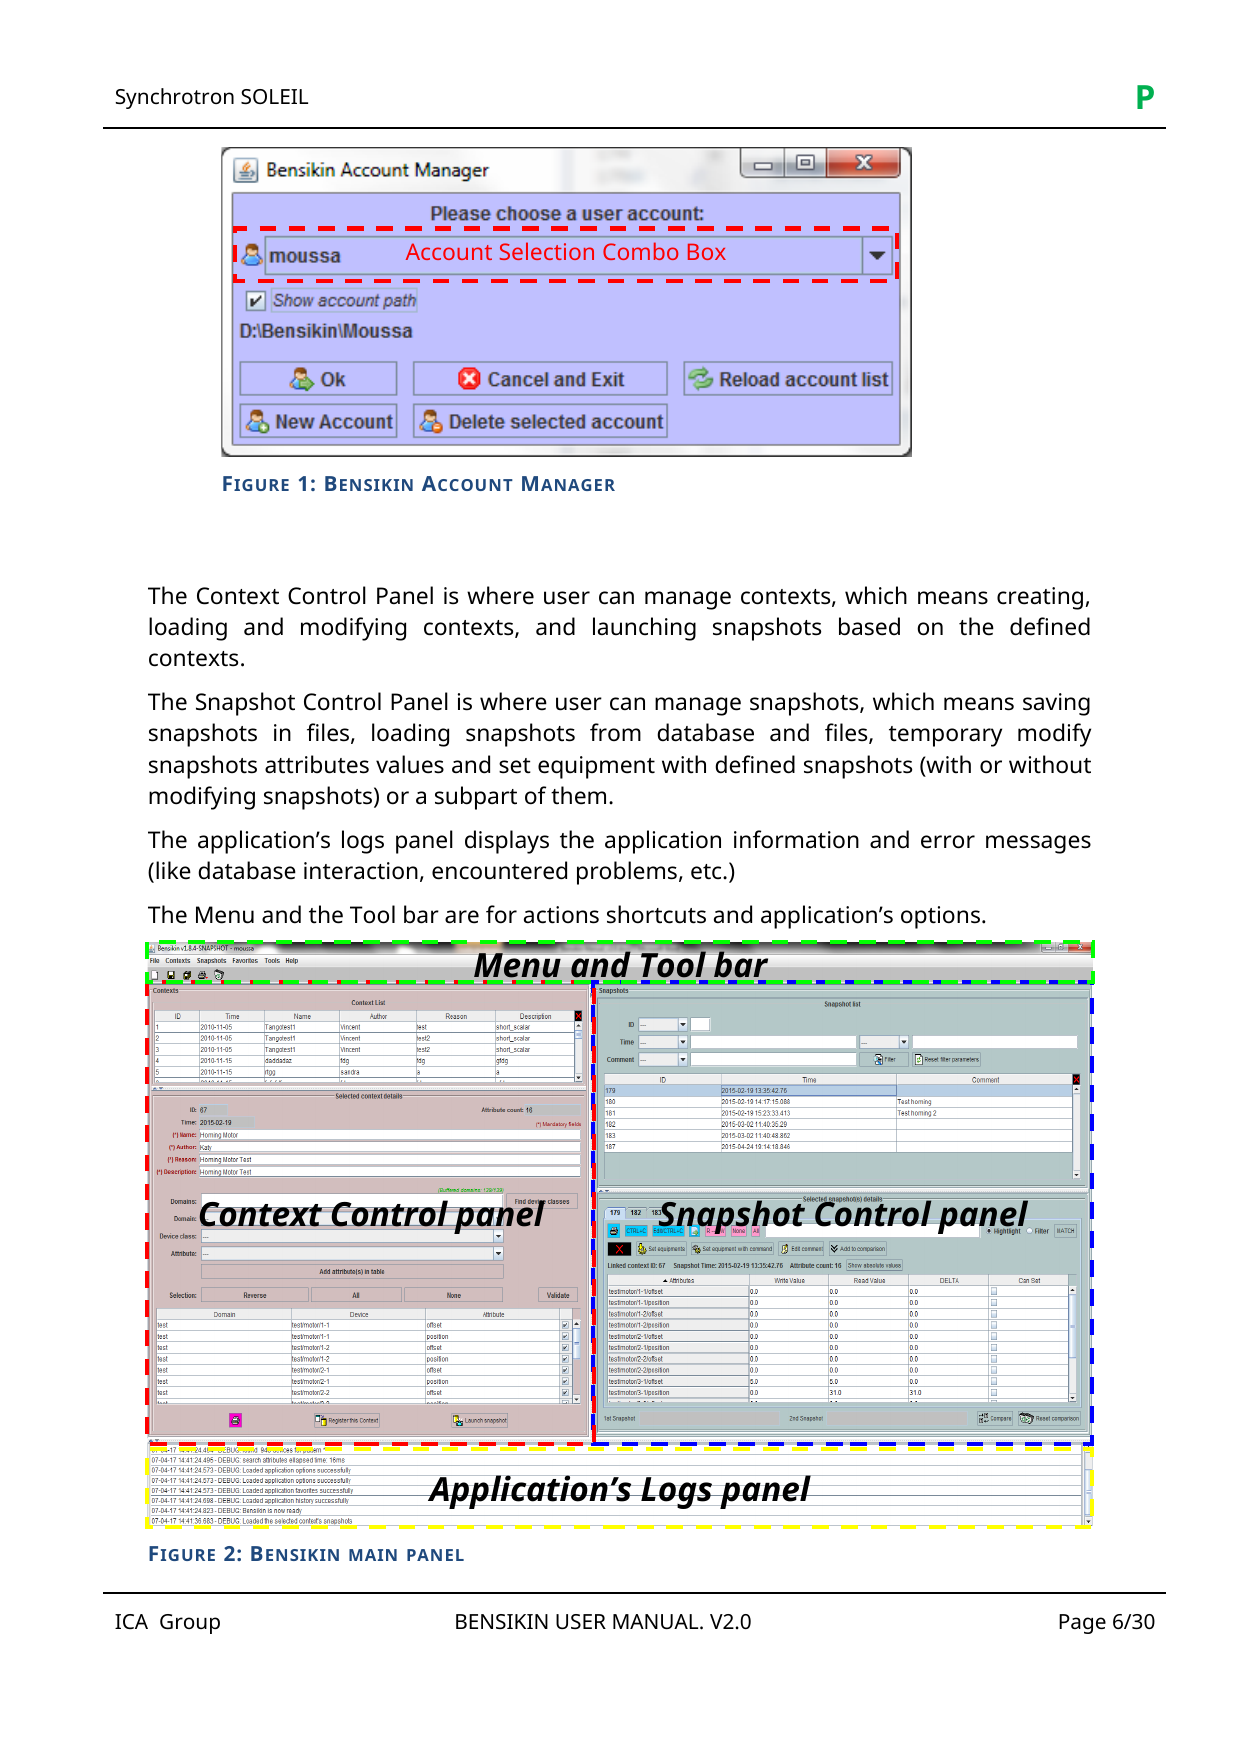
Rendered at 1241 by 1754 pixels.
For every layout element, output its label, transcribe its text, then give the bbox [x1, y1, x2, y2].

text The Context Control Panel is where user can manage contexts, which means creating, loading and modifying contexts, and launching snapshots based on the defined contexts. [148, 580, 1093, 673]
text The application’s logs panel displays the application information and error messages (like database interaction, encountered problems, etc.) [148, 823, 1093, 886]
text The Snapshot Control Panel is where user can manage snapshots, which means saving snapshots in files, loading snapshots from database and files, temporary modify snapshots attributes values and set equipment with defined snapshots (with or without modifying snapshots) or a subpart of them. [148, 686, 1093, 811]
text Figure 1: Bensikin Account Manager [221, 469, 1093, 498]
picture [221, 147, 912, 457]
text The Menu and the Tool bar are for actions shortcuts and application’s options. [148, 898, 1093, 930]
picture [147, 942, 1093, 1527]
text Figure 2: Bensikin main panel [148, 1539, 1093, 1568]
